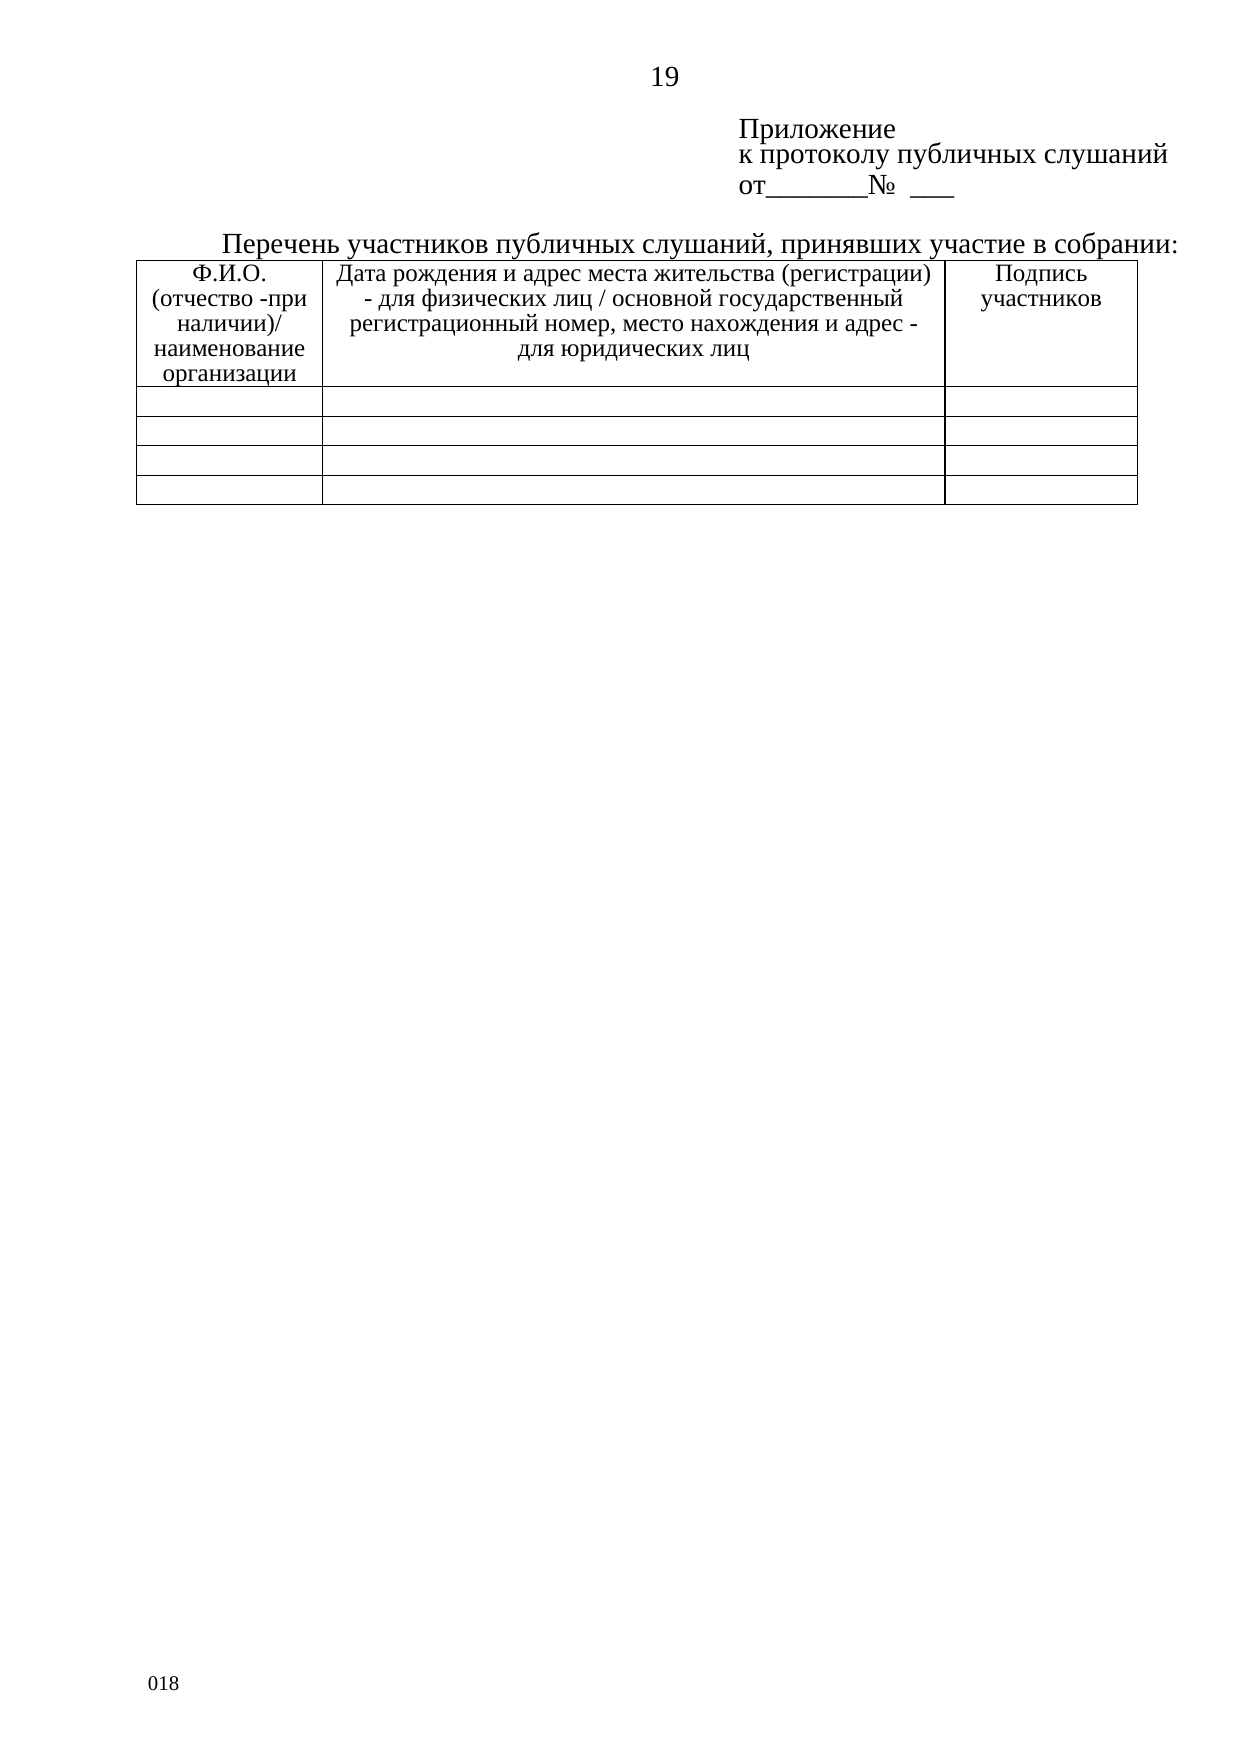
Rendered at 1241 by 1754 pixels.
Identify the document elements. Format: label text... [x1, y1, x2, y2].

table_cell [137, 417, 322, 445]
table_cell [323, 446, 944, 475]
table_header Ф.И.О. (отчество -при наличии)/ наименование организации [137, 261, 322, 386]
text к протоколу публичных слушаний [738, 143, 1181, 168]
table_header Подпись участников [946, 261, 1137, 386]
table_cell [946, 417, 1137, 445]
text Приложение [738, 118, 1181, 143]
table_cell [323, 417, 944, 445]
text от_______№ ___ [738, 168, 1181, 201]
table_header Дата рождения и адрес места жительства (регистрации) - для физических лиц / основной государственный регистрационный номер, место нахождения и адрес - для юридических лиц [323, 261, 944, 386]
table_cell [137, 387, 322, 416]
table_cell [323, 476, 944, 504]
table_cell [137, 446, 322, 475]
table_cell [946, 387, 1137, 416]
table_cell [323, 387, 944, 416]
table_cell [946, 446, 1137, 475]
text Перечень участников публичных слушаний, принявших участие в собрании: [148, 226, 1181, 260]
table_cell [137, 476, 322, 504]
table_cell [946, 476, 1137, 504]
